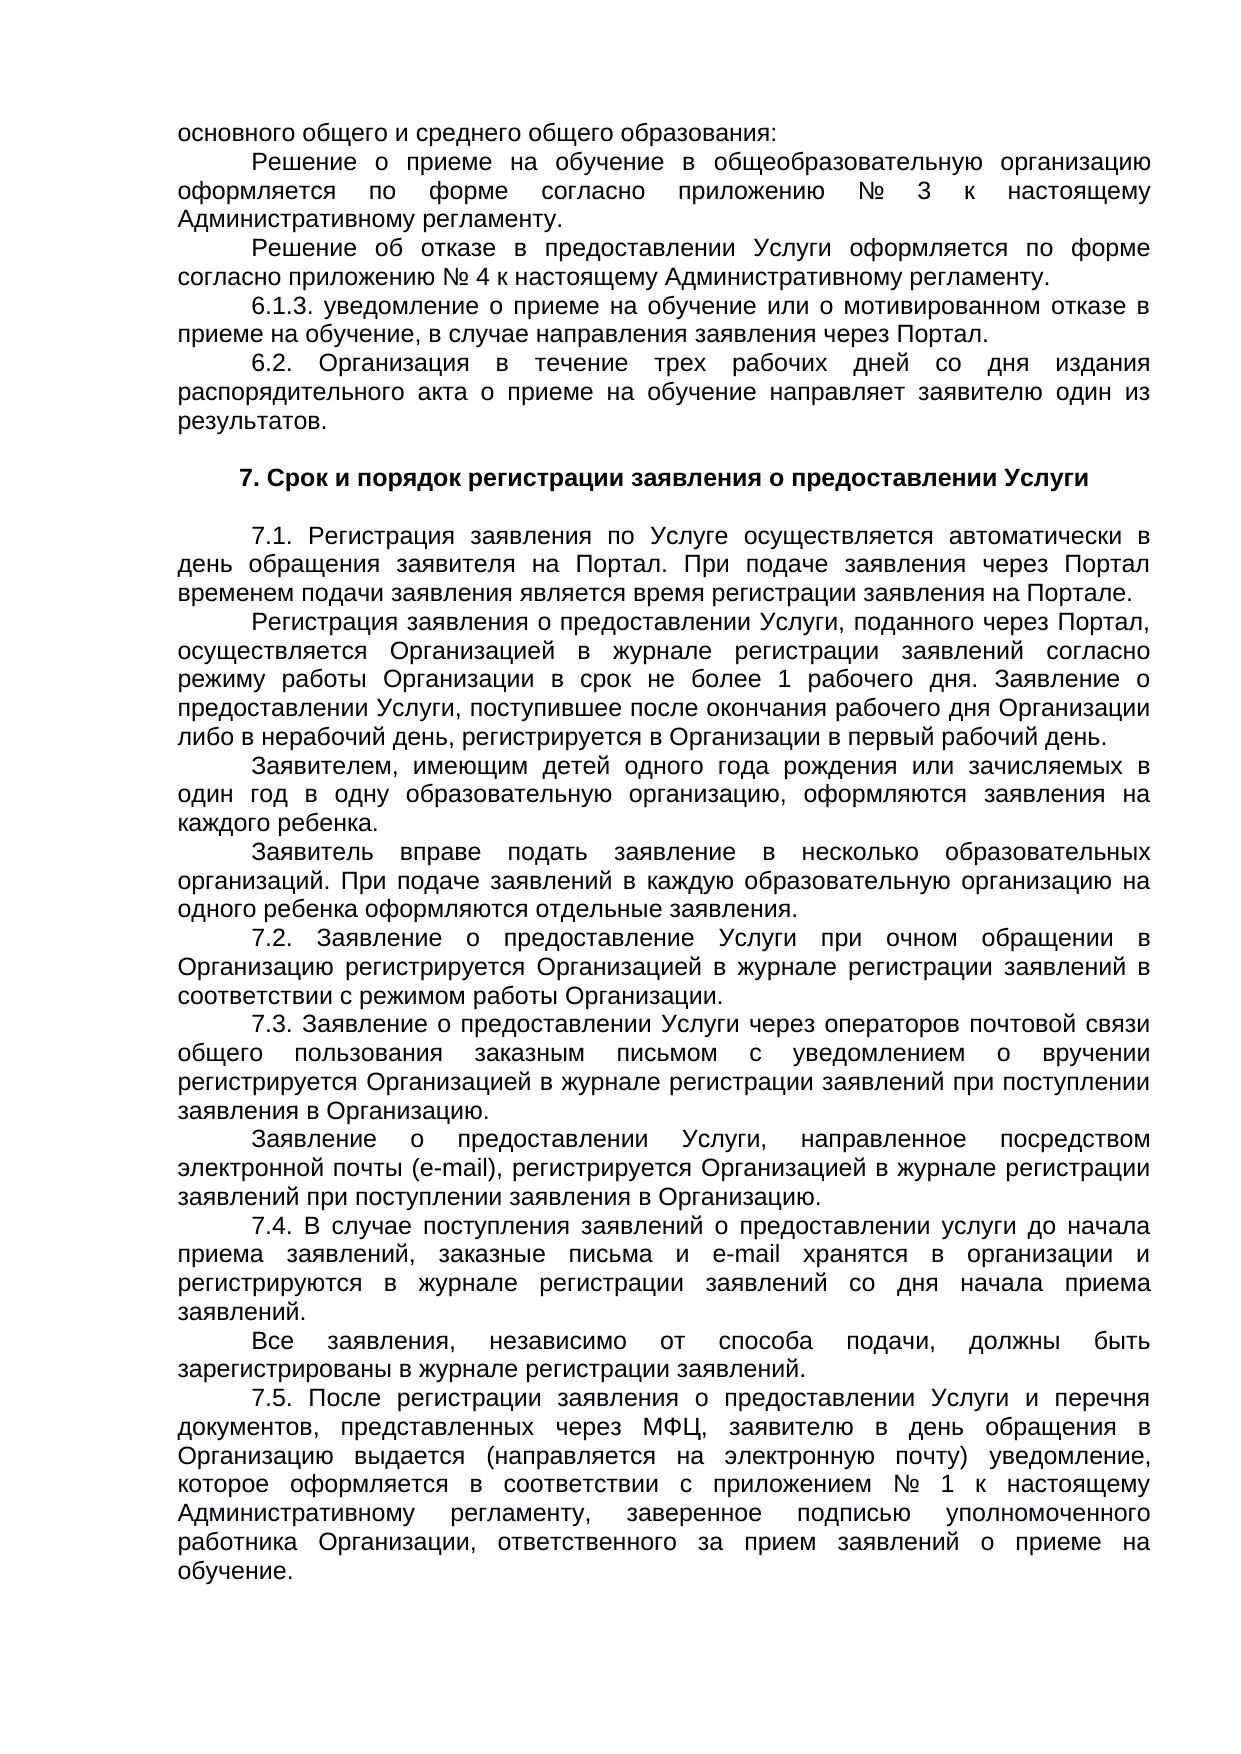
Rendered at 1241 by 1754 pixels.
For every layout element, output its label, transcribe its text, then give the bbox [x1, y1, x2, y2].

text Все заявления, независимо от способа подачи, должны быть зарегистрированы в журнале регистрации заявлений. [177, 1326, 1152, 1383]
text 7.4. В случае поступления заявлений о предоставлении услуги до начала приема заявлений, заказные письма и e-mail хранятся в организации и регистрируются в журнале регистрации заявлений со дня начала приема заявлений. [177, 1211, 1152, 1326]
text 7.5. После регистрации заявления о предоставлении Услуги и перечня документов, представленных через МФЦ, заявителю в день обращения в Организацию выдается (направляется на электронную почту) уведомление, которое оформляется в соответствии с приложением № 1 к настоящему Административному регламенту, заверенное подписью уполномоченного работника Организации, ответственного за прием заявлений о приеме на обучение. [177, 1383, 1152, 1584]
text 6.2. Организация в течение трех рабочих дней со дня издания распорядительного акта о приеме на обучение направляет заявителю один из результатов. [177, 348, 1152, 434]
text 7. Срок и порядок регистрации заявления о предоставлении Услуги [177, 463, 1152, 492]
text Заявление о предоставлении Услуги, направленное посредством электронной почты (e-mail), регистрируется Организацией в журнале регистрации заявлений при поступлении заявления в Организацию. [177, 1124, 1152, 1211]
text 7.1. Регистрация заявления по Услуге осуществляется автоматически в день обращения заявителя на Портал. При подаче заявления через Портал временем подачи заявления является время регистрации заявления на Портале. [177, 521, 1152, 607]
text Решение о приеме на обучение в общеобразовательную организацию оформляется по форме согласно приложению № 3 к настоящему Административному регламенту. [177, 147, 1152, 233]
text 7.2. Заявление о предоставление Услуги при очном обращении в Организацию регистрируется Организацией в журнале регистрации заявлений в соответствии с режимом работы Организации. [177, 923, 1152, 1009]
text 6.1.3. уведомление о приеме на обучение или о мотивированном отказе в приеме на обучение, в случае направления заявления через Портал. [177, 291, 1152, 348]
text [177, 118, 1152, 147]
text Заявителем, имеющим детей одного года рождения или зачисляемых в один год в одну образовательную организацию, оформляются заявления на каждого ребенка. [177, 751, 1152, 837]
text 7.3. Заявление о предоставлении Услуги через операторов почтовой связи общего пользования заказным письмом с уведомлением о вручении регистрируется Организацией в журнале регистрации заявлений при поступлении заявления в Организацию. [177, 1009, 1152, 1124]
text Заявитель вправе подать заявление в несколько образовательных организаций. При подаче заявлений в каждую образовательную организацию на одного ребенка оформляются отдельные заявления. [177, 837, 1152, 923]
text Решение об отказе в предоставлении Услуги оформляется по форме согласно приложению № 4 к настоящему Административному регламенту. [177, 233, 1152, 291]
text Регистрация заявления о предоставлении Услуги, поданного через Портал, осуществляется Организацией в журнале регистрации заявлений согласно режиму работы Организации в срок не более 1 рабочего дня. Заявление о предоставлении Услуги, поступившее после окончания рабочего дня Организации либо в нерабочий день, регистрируется в Организации в первый рабочий день. [177, 607, 1152, 751]
